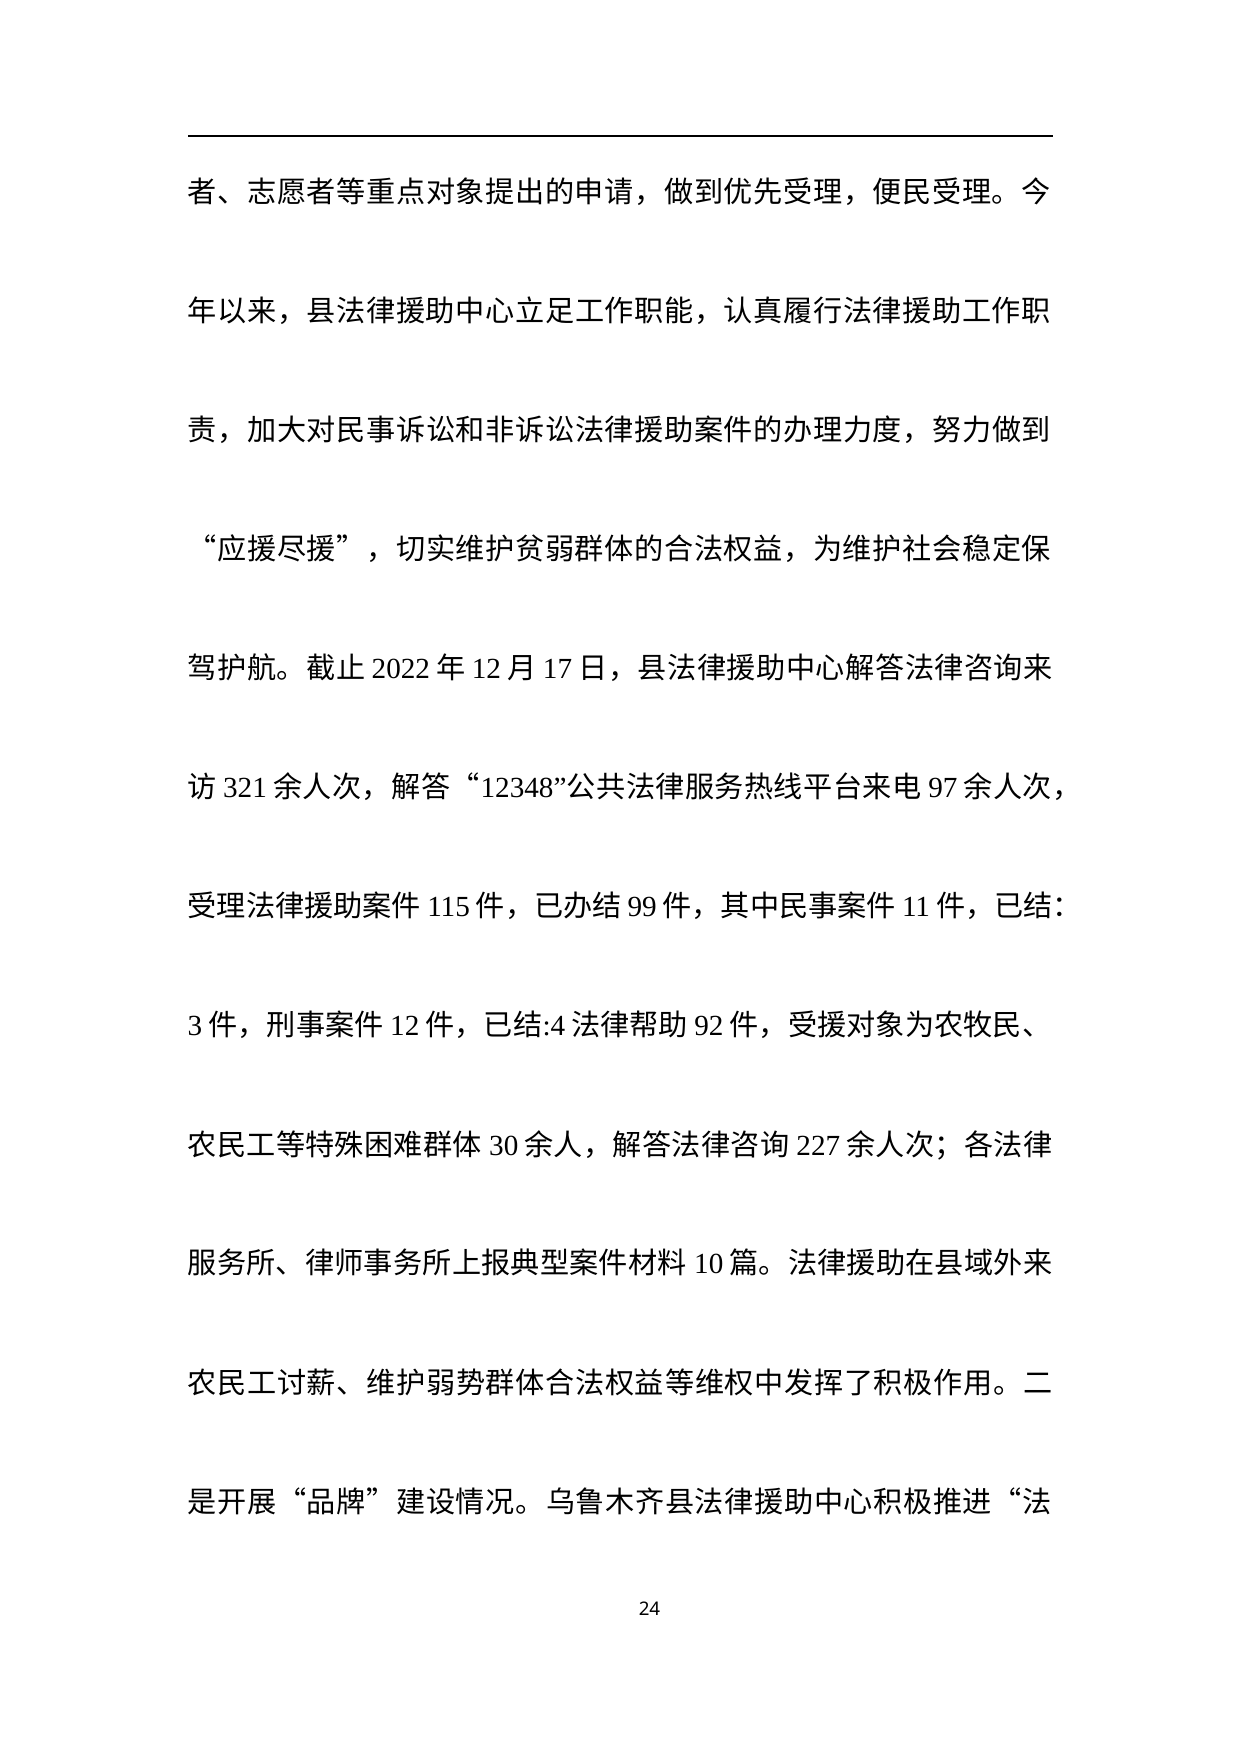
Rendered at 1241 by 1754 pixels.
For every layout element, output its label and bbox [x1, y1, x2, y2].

text [187, 150, 1053, 1539]
